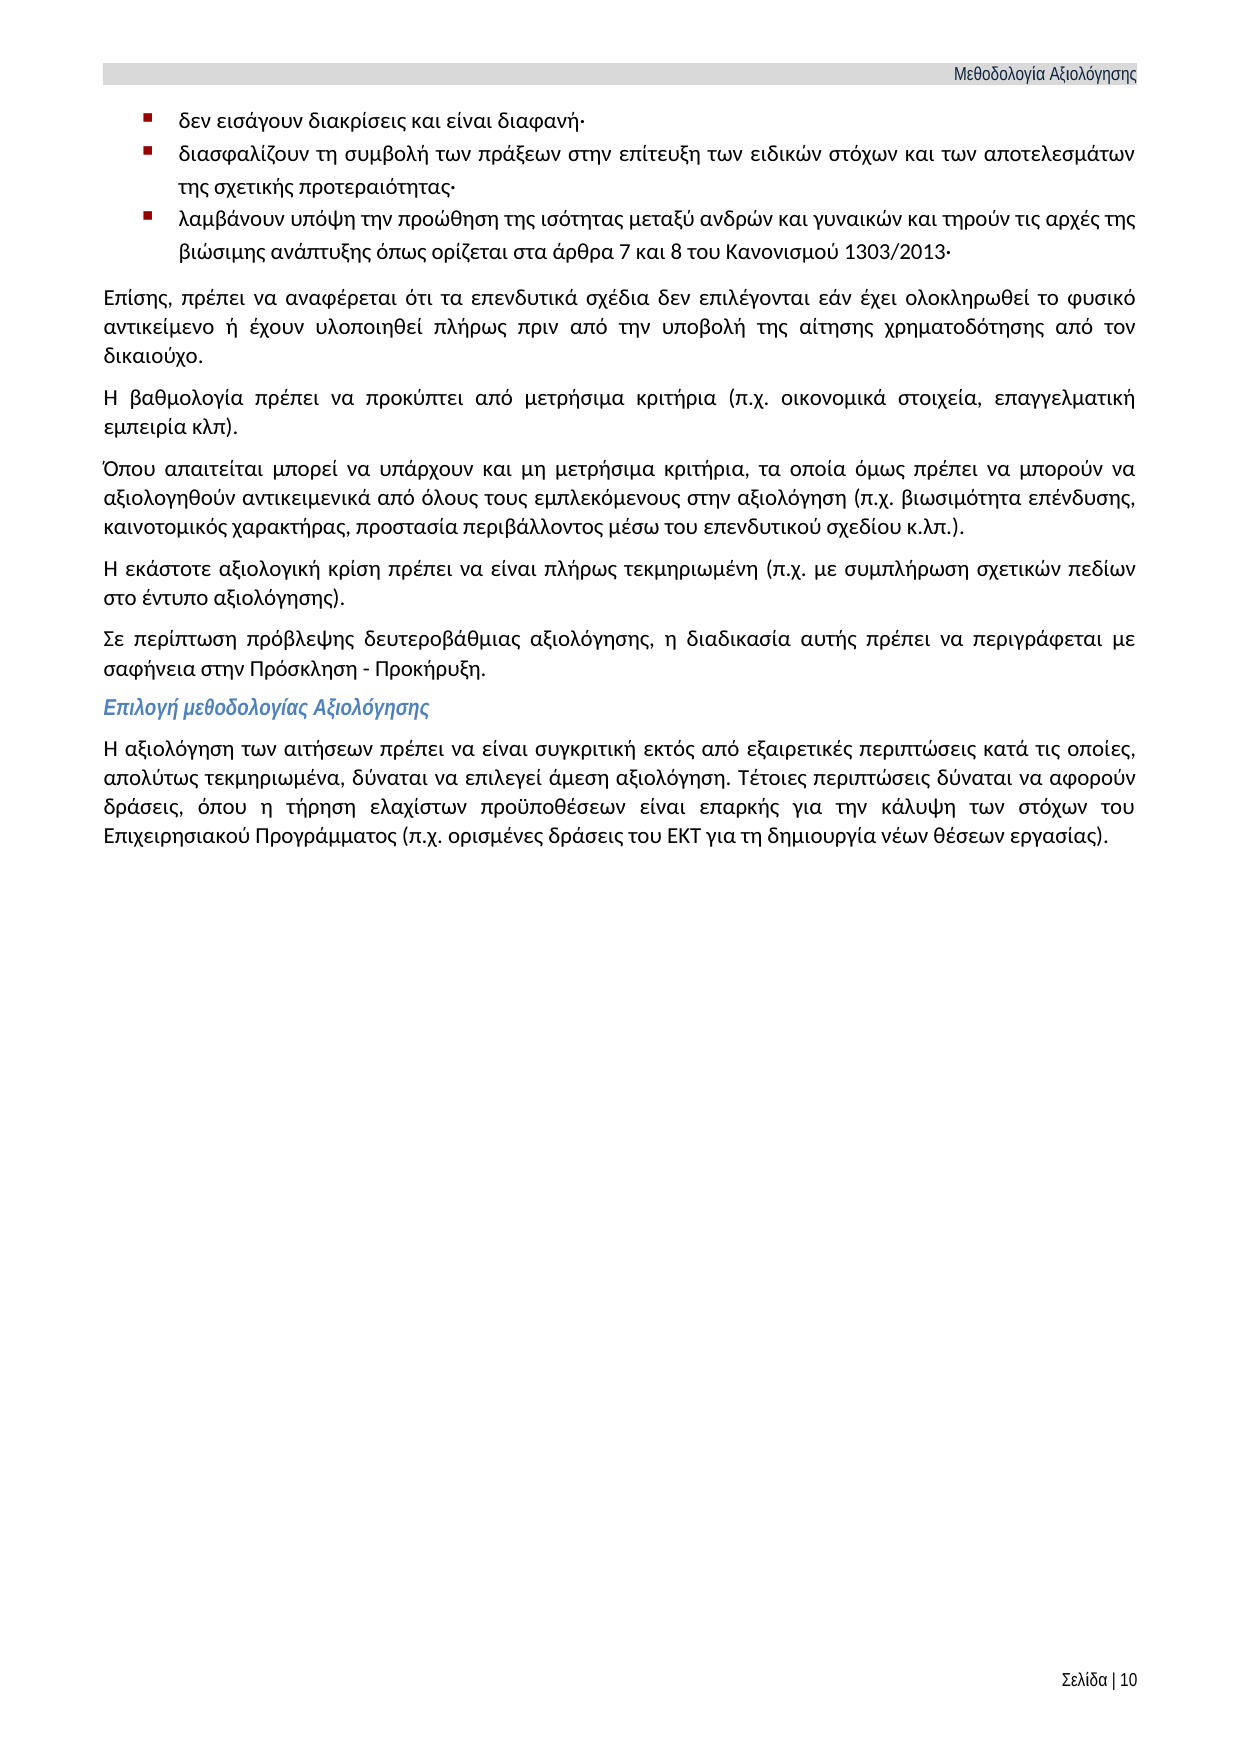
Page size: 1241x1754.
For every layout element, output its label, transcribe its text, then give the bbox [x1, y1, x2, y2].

text Επιλογή μεθοδολογίας Αξιολόγησης [103, 694, 1137, 721]
text Όπου απαιτείται μπορεί να υπάρχουν και μη μετρήσιμα κριτήρια, τα οποία όμως πρέπει να μπορούν να αξιολογηθούν αντικειμενικά από όλους τους εμπλεκόμενους στην αξιολόγηση (π.χ. βιωσιμότητα επένδυσης, καινοτομικός χαρακτήρας, προστασία περιβάλλοντος μέσω του επενδυτικού σχεδίου κ.λπ.). [103, 453, 1137, 540]
text δεν εισάγουν διακρίσεις και είναι διαφανή· [141, 106, 1137, 135]
text λαμβάνουν υπόψη την προώθηση της ισότητας μεταξύ ανδρών και γυναικών και τηρούν τις αρχές της βιώσιμης ανάπτυξης όπως ορίζεται στα άρθρα 7 και 8 του Κανονισμού 1303/2013· [141, 204, 1137, 265]
text Η εκάστοτε αξιολογική κρίση πρέπει να είναι πλήρως τεκμηριωμένη (π.χ. με συμπλήρωση σχετικών πεδίων στο έντυπο αξιολόγησης). [103, 553, 1137, 611]
text Σε περίπτωση πρόβλεψης δευτεροβάθμιας αξιολόγησης, η διαδικασία αυτής πρέπει να περιγράφεται με σαφήνεια στην Πρόσκληση - Προκήρυξη. [103, 623, 1137, 682]
text Η αξιολόγηση των αιτήσεων πρέπει να είναι συγκριτική εκτός από εξαιρετικές περιπτώσεις κατά τις οποίες, απολύτως τεκμηριωμένα, δύναται να επιλεγεί άμεση αξιολόγηση. Τέτοιες περιπτώσεις δύναται να αφορούν δράσεις, όπου η τήρηση ελαχίστων προϋποθέσεων είναι επαρκής για την κάλυψη των στόχων του Επιχειρησιακού Προγράμματος (π.χ. ορισμένες δράσεις του ΕΚΤ για τη δημιουργία νέων θέσεων εργασίας). [103, 733, 1137, 850]
text διασφαλίζουν τη συμβολή των πράξεων στην επίτευξη των ειδικών στόχων και των αποτελεσμάτων της σχετικής προτεραιότητας· [141, 139, 1137, 200]
text Επίσης, πρέπει να αναφέρεται ότι τα επενδυτικά σχέδια δεν επιλέγονται εάν έχει ολοκληρωθεί το φυσικό αντικείμενο ή έχουν υλοποιηθεί πλήρως πριν από την υποβολή της αίτησης χρηματοδότησης από τον δικαιούχο. [103, 282, 1137, 369]
text Η βαθμολογία πρέπει να προκύπτει από μετρήσιμα κριτήρια (π.χ. οικονομικά στοιχεία, επαγγελματική εμπειρία κλπ). [103, 382, 1137, 440]
